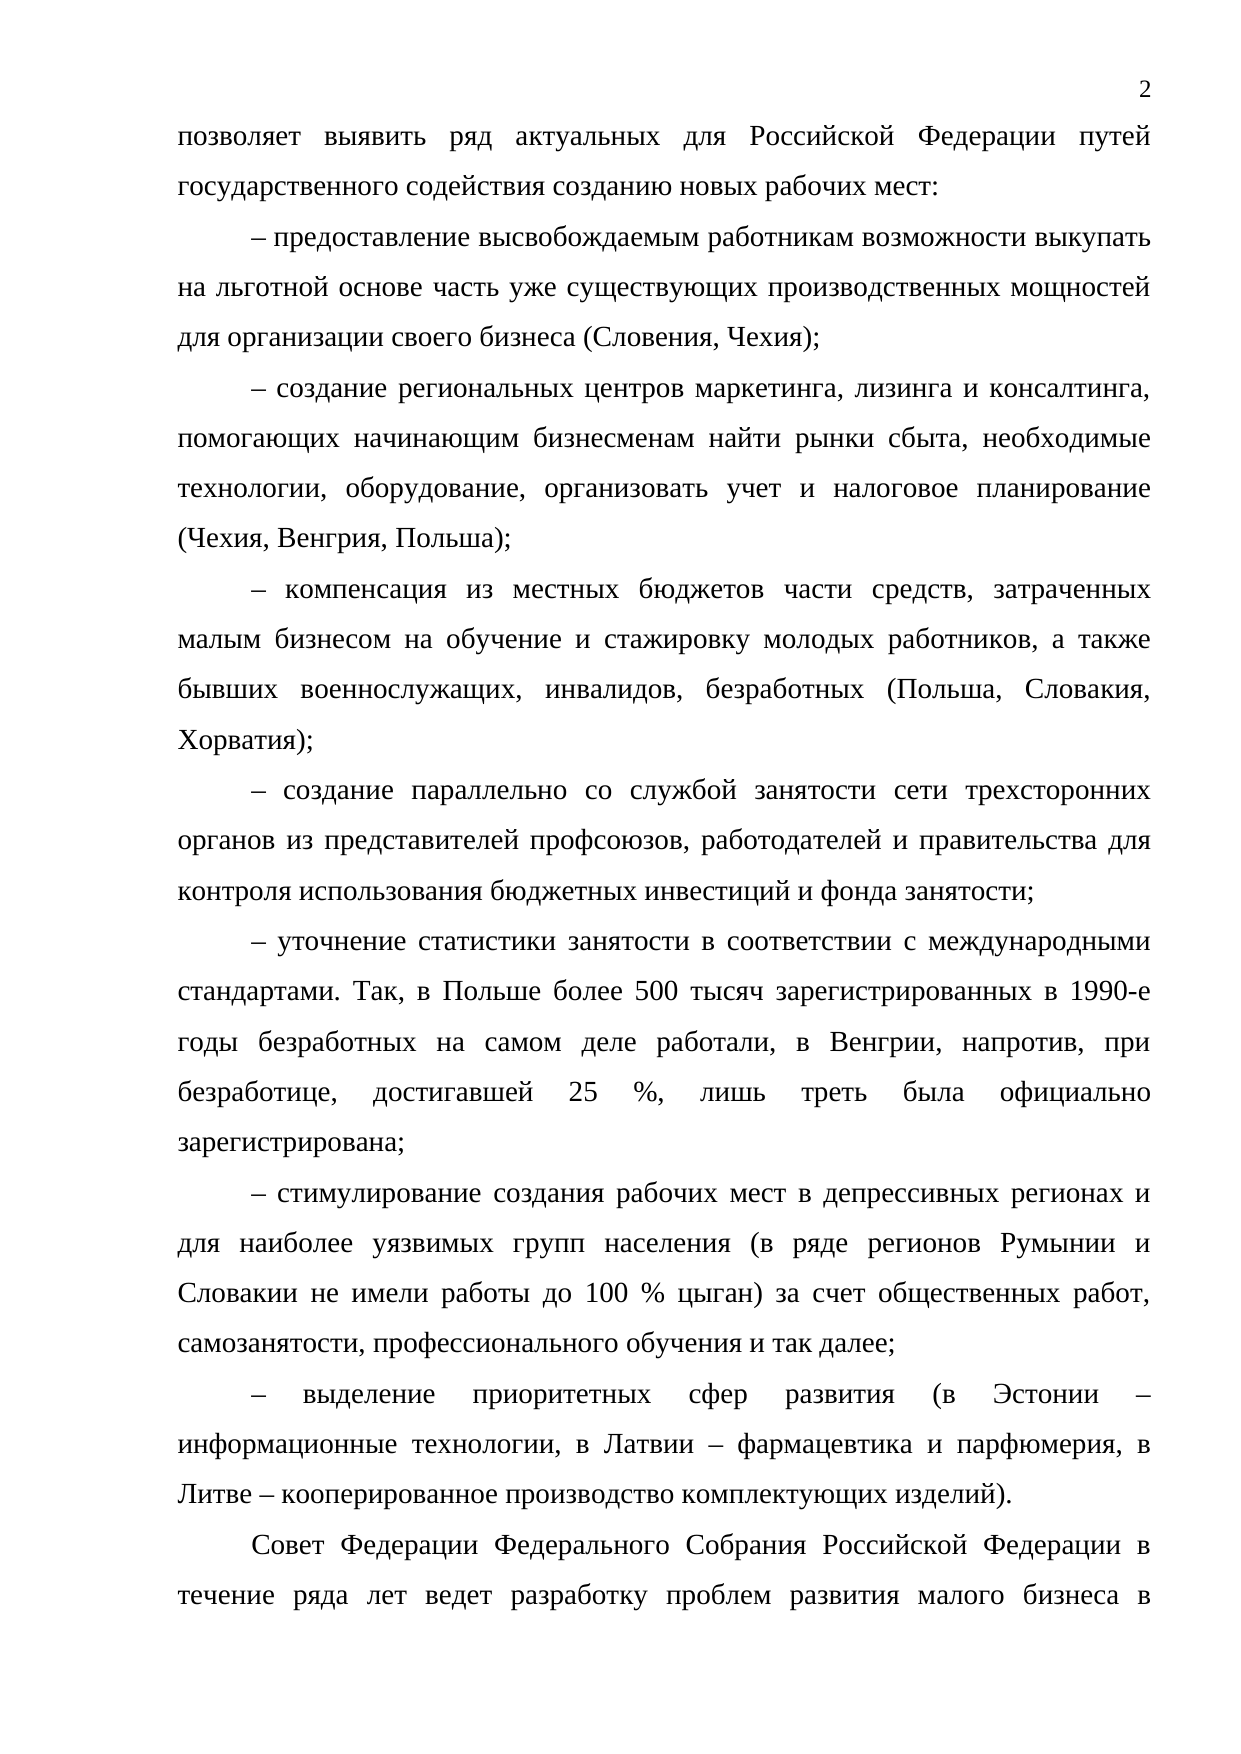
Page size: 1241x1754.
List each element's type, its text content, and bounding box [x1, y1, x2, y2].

text – стимулирование создания рабочих мест в депрессивных регионах и для наиболее уязвимых групп населения (в ряде регионов Румынии и Словакии не имели работы до 100 % цыган) за счет общественных работ, самозанятости, профессионального обучения и так далее; [177, 1175, 1152, 1359]
text – выделение приоритетных сфер развития (в Эстонии – информационные технологии, в Латвии – фармацевтика и парфюмерия, в Литве – кооперированное производство комплектующих изделий). [177, 1376, 1152, 1510]
text – компенсация из местных бюджетов части средств, затраченных малым бизнесом на обучение и стажировку молодых работников, а также бывших военнослужащих, инвалидов, безработных (Польша, Словакия, Хорватия); [177, 571, 1152, 755]
text – уточнение статистики занятости в соответствии с международными стандартами. Так, в Польше более 500 тысяч зарегистрированных в 1990-е годы безработных на самом деле работали, в Венгрии, напротив, при безработице, достигавшей 25 %, лишь треть была официально зарегистрирована; [177, 923, 1152, 1158]
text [177, 118, 1152, 202]
text – предоставление высвобождаемым работникам возможности выкупать на льготной основе часть уже существующих производственных мощностей для организации своего бизнеса (Словения, Чехия); [177, 219, 1152, 353]
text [177, 1527, 1152, 1611]
text – создание региональных центров маркетинга, лизинга и консалтинга, помогающих начинающим бизнесменам найти рынки сбыта, необходимые технологии, оборудование, организовать учет и налоговое планирование (Чехия, Венгрия, Польша); [177, 370, 1152, 554]
text – создание параллельно со службой занятости сети трехсторонних органов из представителей профсоюзов, работодателей и правительства для контроля использования бюджетных инвестиций и фонда занятости; [177, 772, 1152, 906]
